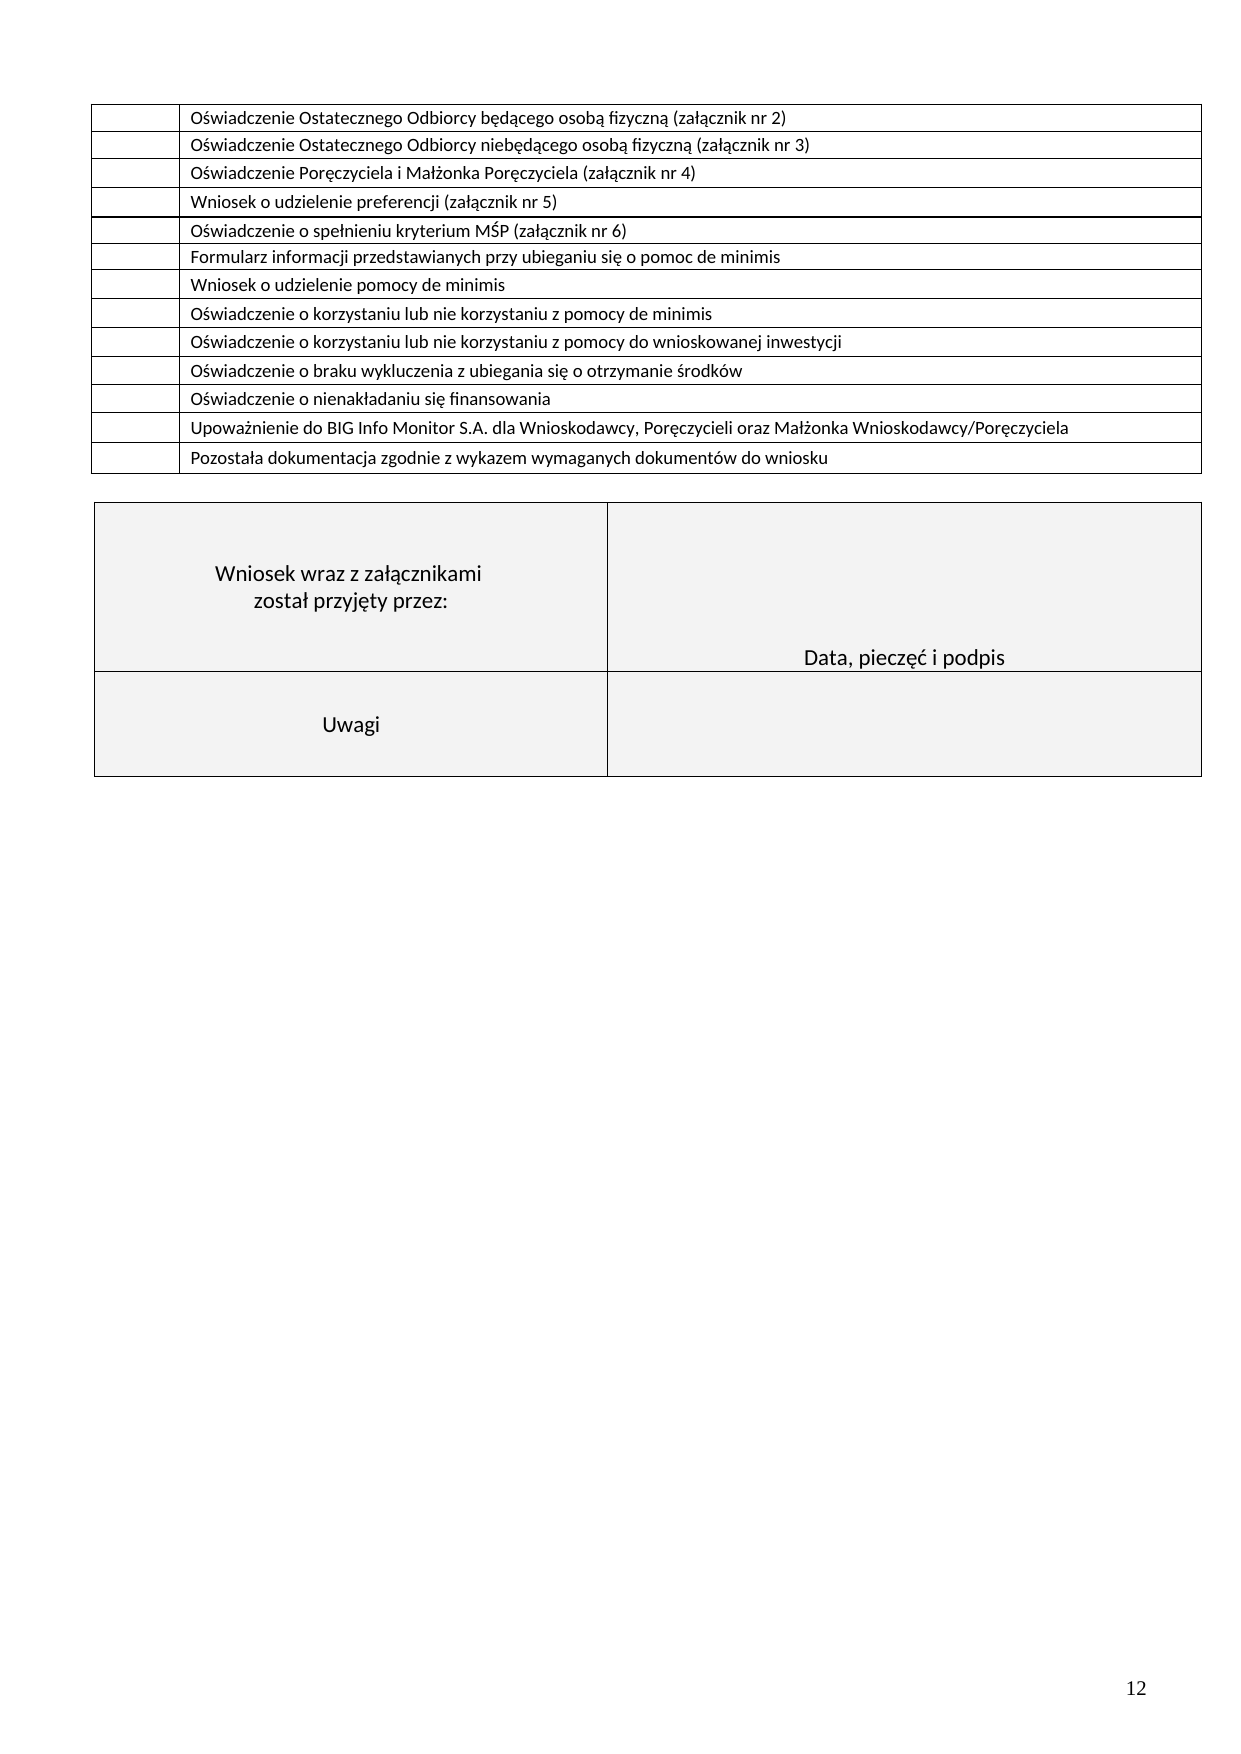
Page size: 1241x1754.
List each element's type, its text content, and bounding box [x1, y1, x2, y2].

table_cell [92, 132, 179, 158]
table_cell [92, 357, 179, 384]
table_cell [92, 105, 179, 131]
table_header Wniosek wraz z załącznikami został przyjęty przez: [95, 503, 607, 671]
table_cell [92, 188, 179, 216]
table_cell [92, 270, 179, 298]
table_cell Formularz informacji przedstawianych przy ubieganiu się o pomoc de minimis [180, 244, 1201, 269]
table_cell Uwagi [95, 672, 607, 776]
table_cell Oświadczenie Ostatecznego Odbiorcy niebędącego osobą fizyczną (załącznik nr 3) [180, 132, 1201, 158]
table_cell [92, 244, 179, 269]
table_cell [92, 328, 179, 356]
table_cell Oświadczenie o braku wykluczenia z ubiegania się o otrzymanie środków [180, 357, 1201, 384]
table_cell Oświadczenie o korzystaniu lub nie korzystaniu z pomocy do wnioskowanej inwestycji [180, 328, 1201, 356]
table_cell Oświadczenie Ostatecznego Odbiorcy będącego osobą fizyczną (załącznik nr 2) [180, 105, 1201, 131]
table_cell Oświadczenie o spełnieniu kryterium MŚP (załącznik nr 6) [180, 218, 1201, 243]
table_cell Upoważnienie do BIG Info Monitor S.A. dla Wnioskodawcy, Poręczycieli oraz Małżonka Wnioskodawcy/Poręczyciela [180, 413, 1201, 442]
table_cell [92, 413, 179, 442]
table_cell [608, 672, 1201, 776]
table_cell Wniosek o udzielenie preferencji (załącznik nr 5) [180, 188, 1201, 216]
table_cell Wniosek o udzielenie pomocy de minimis [180, 270, 1201, 298]
table_cell [92, 159, 179, 187]
table_cell Oświadczenie Poręczyciela i Małżonka Poręczyciela (załącznik nr 4) [180, 159, 1201, 187]
table_cell [92, 443, 179, 472]
table_cell [92, 299, 179, 327]
table_cell [92, 385, 179, 412]
table_cell Oświadczenie o nienakładaniu się finansowania [180, 385, 1201, 412]
table_cell Oświadczenie o korzystaniu lub nie korzystaniu z pomocy de minimis [180, 299, 1201, 327]
table_header Data, pieczęć i podpis [608, 503, 1201, 671]
table_cell [92, 218, 179, 243]
table_cell Pozostała dokumentacja zgodnie z wykazem wymaganych dokumentów do wniosku [180, 443, 1201, 472]
